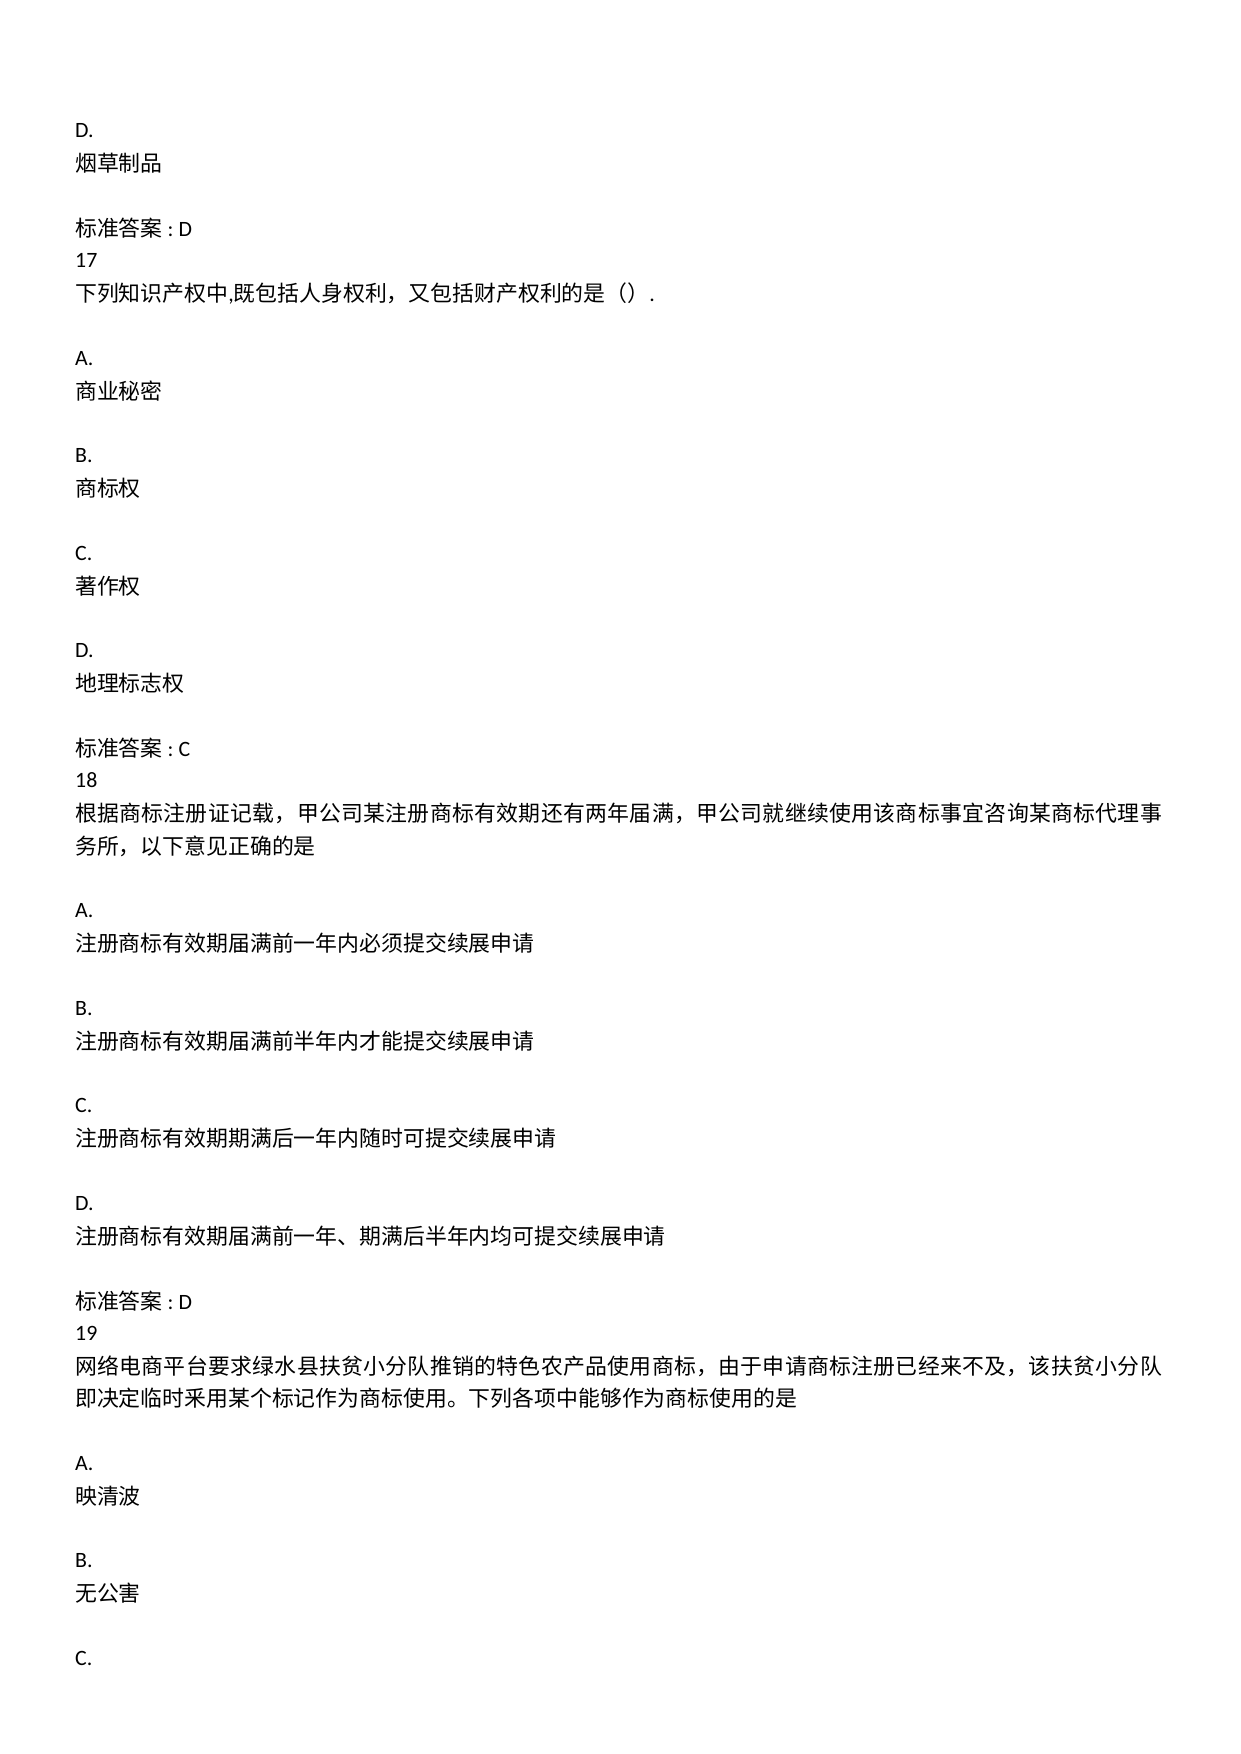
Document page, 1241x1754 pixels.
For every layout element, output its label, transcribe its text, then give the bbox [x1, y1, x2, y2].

text 烟草制品 [75, 146, 1165, 178]
text C. [75, 1088, 1165, 1121]
text 商业秘密 [75, 373, 1165, 406]
text D. [75, 1186, 1165, 1218]
text 18 [75, 763, 1165, 796]
text B. [75, 991, 1165, 1023]
text 地理标志权 [75, 666, 1165, 698]
text A. [75, 341, 1165, 373]
text 标准答案 : D [75, 211, 1165, 243]
text 注册商标有效期届满前一年、期满后半年内均可提交续展申请 [75, 1218, 1165, 1251]
text 标准答案 : D [75, 1283, 1165, 1316]
text 下列知识产权中,既包括人身权利，又包括财产权利的是（）. [75, 276, 1165, 308]
text 根据商标注册证记载，甲公司某注册商标有效期还有两年届满，甲公司就继续使用该商标事宜咨询某商标代理事务所，以下意见正确的是 [75, 796, 1165, 861]
text 网络电商平台要求绿水县扶贫小分队推销的特色农产品使用商标，由于申请商标注册已经来不及，该扶贫小分队即决定临时釆用某个标记作为商标使用。下列各项中能够作为商标使用的是 [75, 1348, 1165, 1413]
text C. [75, 1641, 1165, 1673]
text 映清波 [75, 1478, 1165, 1511]
text A. [75, 1446, 1165, 1478]
text 注册商标有效期届满前半年内才能提交续展申请 [75, 1023, 1165, 1056]
text 著作权 [75, 568, 1165, 601]
text B. [75, 438, 1165, 471]
text 17 [75, 243, 1165, 276]
text D. [75, 633, 1165, 666]
text C. [75, 536, 1165, 568]
text D. [75, 113, 1165, 146]
text 19 [75, 1316, 1165, 1348]
text 无公害 [75, 1576, 1165, 1608]
text 注册商标有效期届满前一年内必须提交续展申请 [75, 926, 1165, 958]
text A. [75, 893, 1165, 926]
text 商标权 [75, 471, 1165, 503]
text 标准答案 : C [75, 731, 1165, 763]
text B. [75, 1543, 1165, 1576]
text 注册商标有效期期满后一年内随时可提交续展申请 [75, 1121, 1165, 1153]
